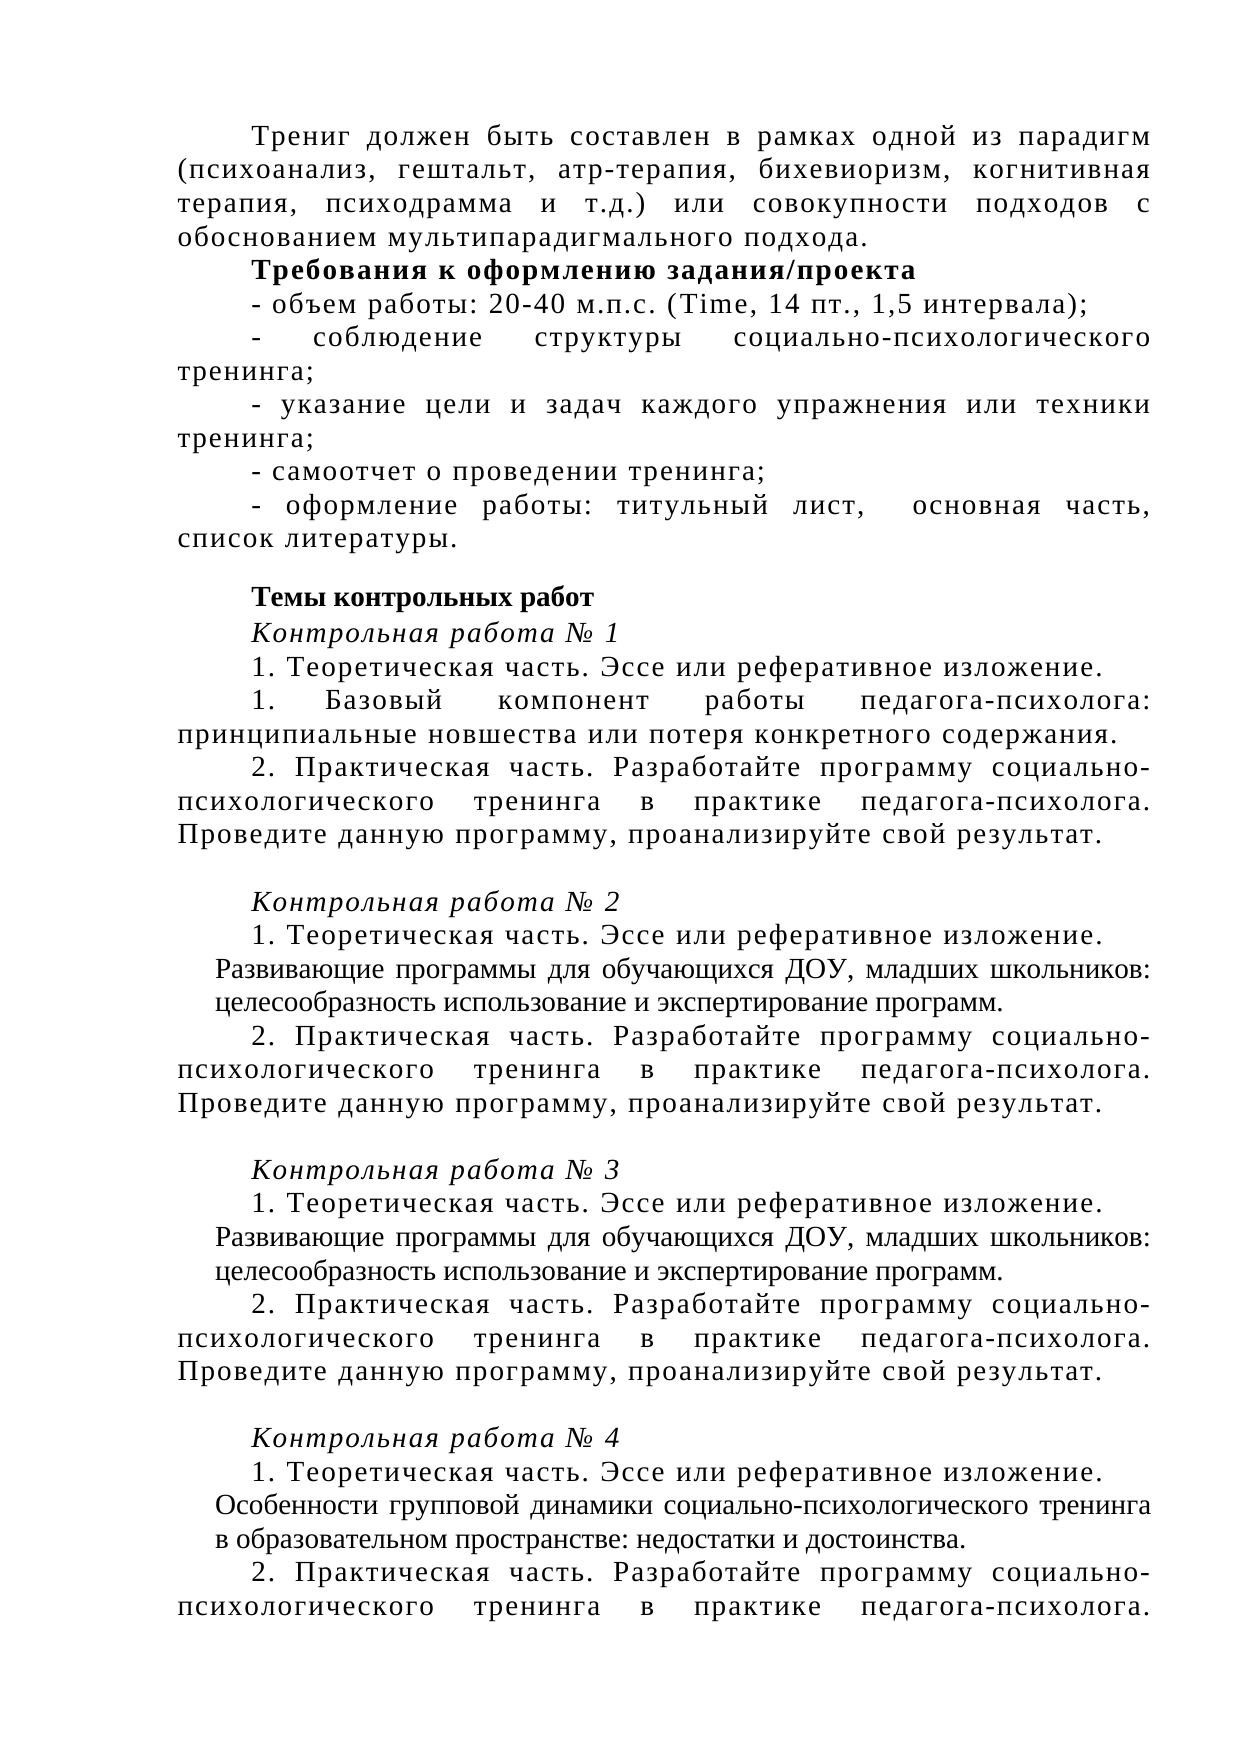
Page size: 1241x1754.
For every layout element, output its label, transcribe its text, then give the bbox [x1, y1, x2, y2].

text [177, 1554, 1152, 1622]
text Контрольная работа № 3 [177, 1152, 1152, 1186]
text - соблюдение структуры социально-психологического тренинга; [177, 319, 1152, 386]
text - указание цели и задач каждого упражнения или техники тренинга; [177, 386, 1152, 453]
text - оформление работы: титульный лист, основная часть, список литературы. [177, 487, 1152, 554]
text - самоотчет о проведении тренинга; [177, 453, 1152, 487]
text Трениг должен быть составлен в рамках одной из парадигм (психоанализ, гештальт, атр-терапия, бихевиоризм, когнитивная терапия, психодрамма и т.д.) или совокупности подходов с обоснованием мультипарадигмального подхода. [177, 118, 1152, 252]
text Особенности групповой динамики социально-психологического тренинга в образовательном пространстве: недостатки и достоинства. [215, 1487, 1152, 1554]
text Развивающие программы для обучающихся ДОУ, младших школьников: целесообразность использование и экспертирование программ. [215, 951, 1152, 1018]
text - объем работы: 20-40 м.п.с. (Time, 14 пт., 1,5 интервала); [177, 286, 1152, 319]
text 1. Теоретическая часть. Эссе или реферативное изложение. [177, 1454, 1152, 1487]
text Контрольная работа № 4 [177, 1420, 1152, 1454]
text 1. Теоретическая часть. Эссе или реферативное изложение. [177, 1186, 1152, 1219]
text 1. Базовый компонент работы педагога-психолога: принципиальные новшества или потеря конкретного содержания. [177, 682, 1152, 749]
text Требования к оформлению задания/проекта [177, 252, 1152, 286]
text 1. Теоретическая часть. Эссе или реферативное изложение. [177, 917, 1152, 951]
subtitle Темы контрольных работ [177, 579, 1152, 613]
text Развивающие программы для обучающихся ДОУ, младших школьников: целесообразность использование и экспертирование программ. [215, 1219, 1152, 1286]
text Контрольная работа № 1 [177, 615, 1152, 649]
text 1. Теоретическая часть. Эссе или реферативное изложение. [177, 649, 1152, 682]
text Контрольная работа № 2 [177, 884, 1152, 917]
